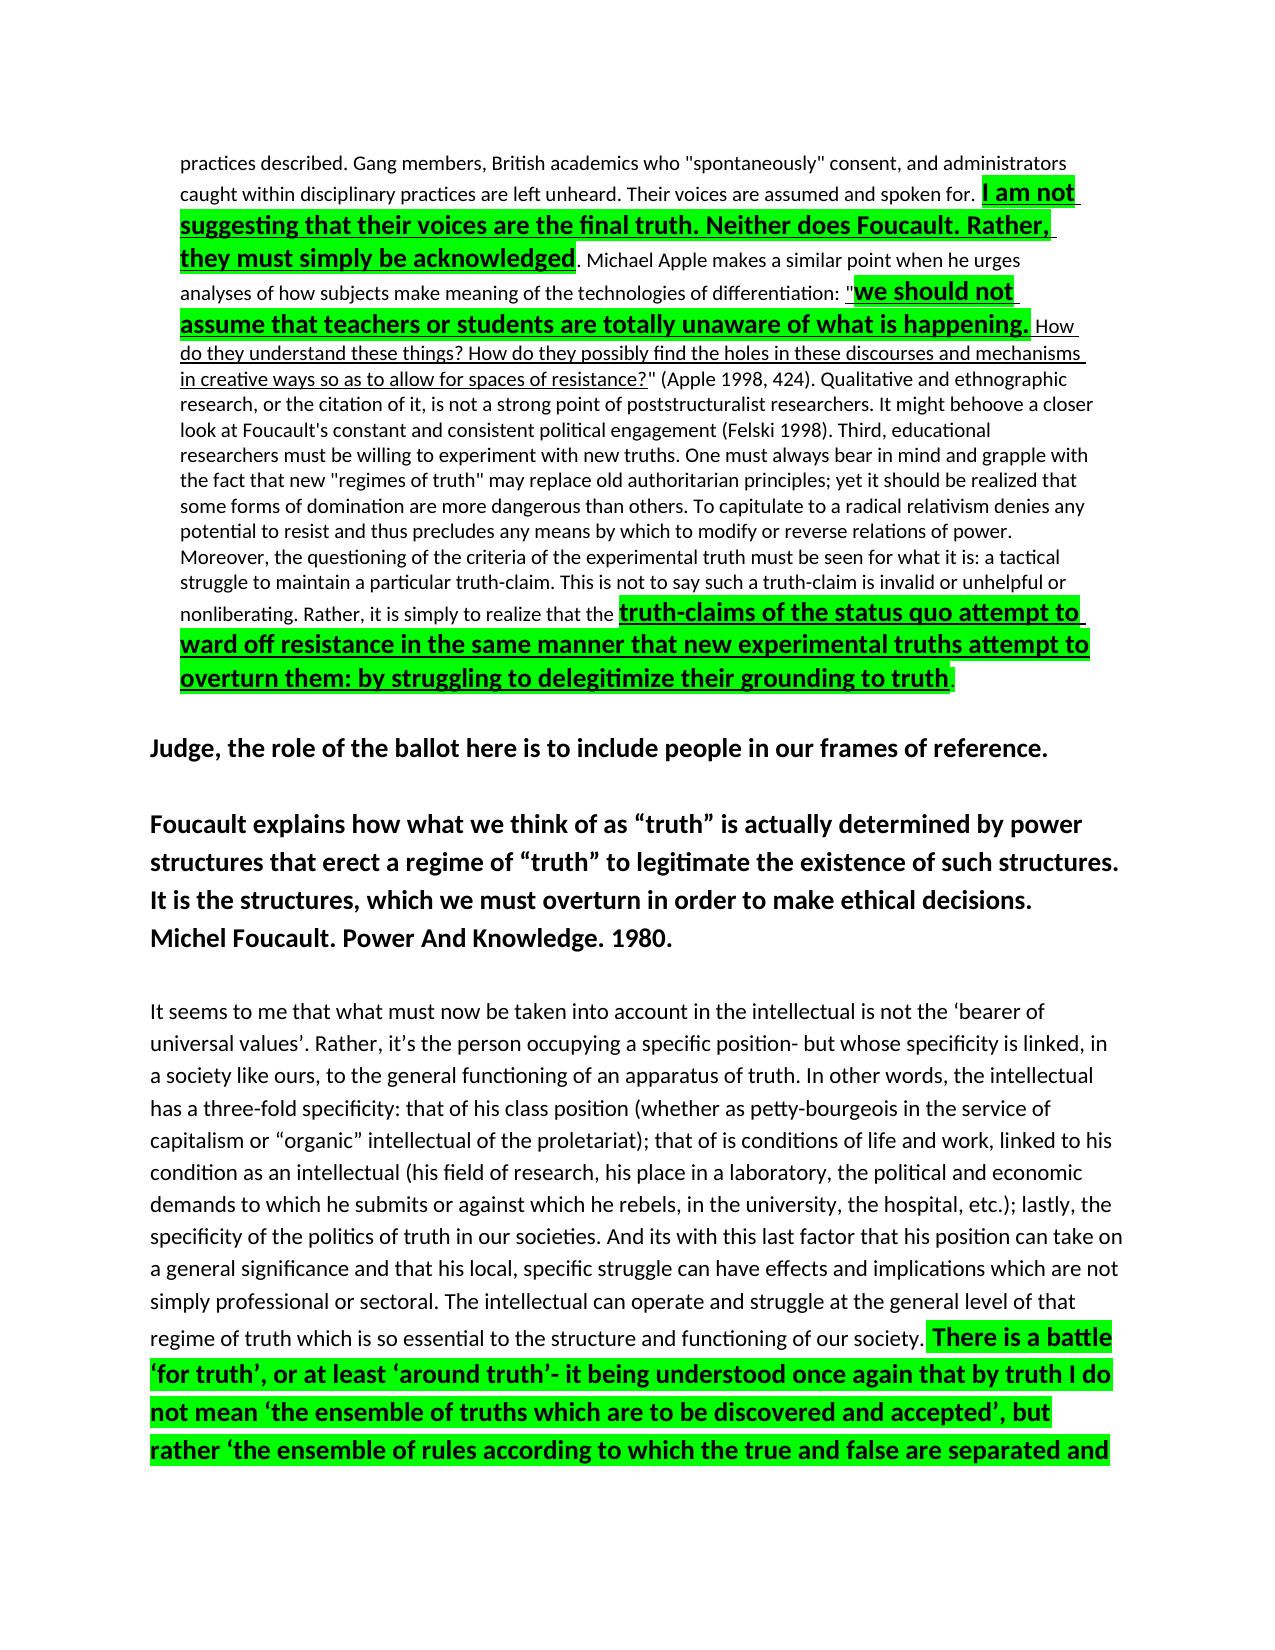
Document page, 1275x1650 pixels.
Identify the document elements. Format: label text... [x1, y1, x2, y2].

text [180, 150, 1095, 694]
text Michel Foucault. Power And Knowledge. 1980. [150, 921, 1125, 954]
text Foucault explains how what we think of as “truth” is actually determined by power structures that erect a regime of “truth” to legitimate the existence of such structures. It is the structures, which we must overturn in order to make ethical decisions. [150, 807, 1125, 916]
text Judge, the role of the ballot here is to include people in our frames of reference. [150, 732, 1125, 765]
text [150, 997, 1125, 1466]
